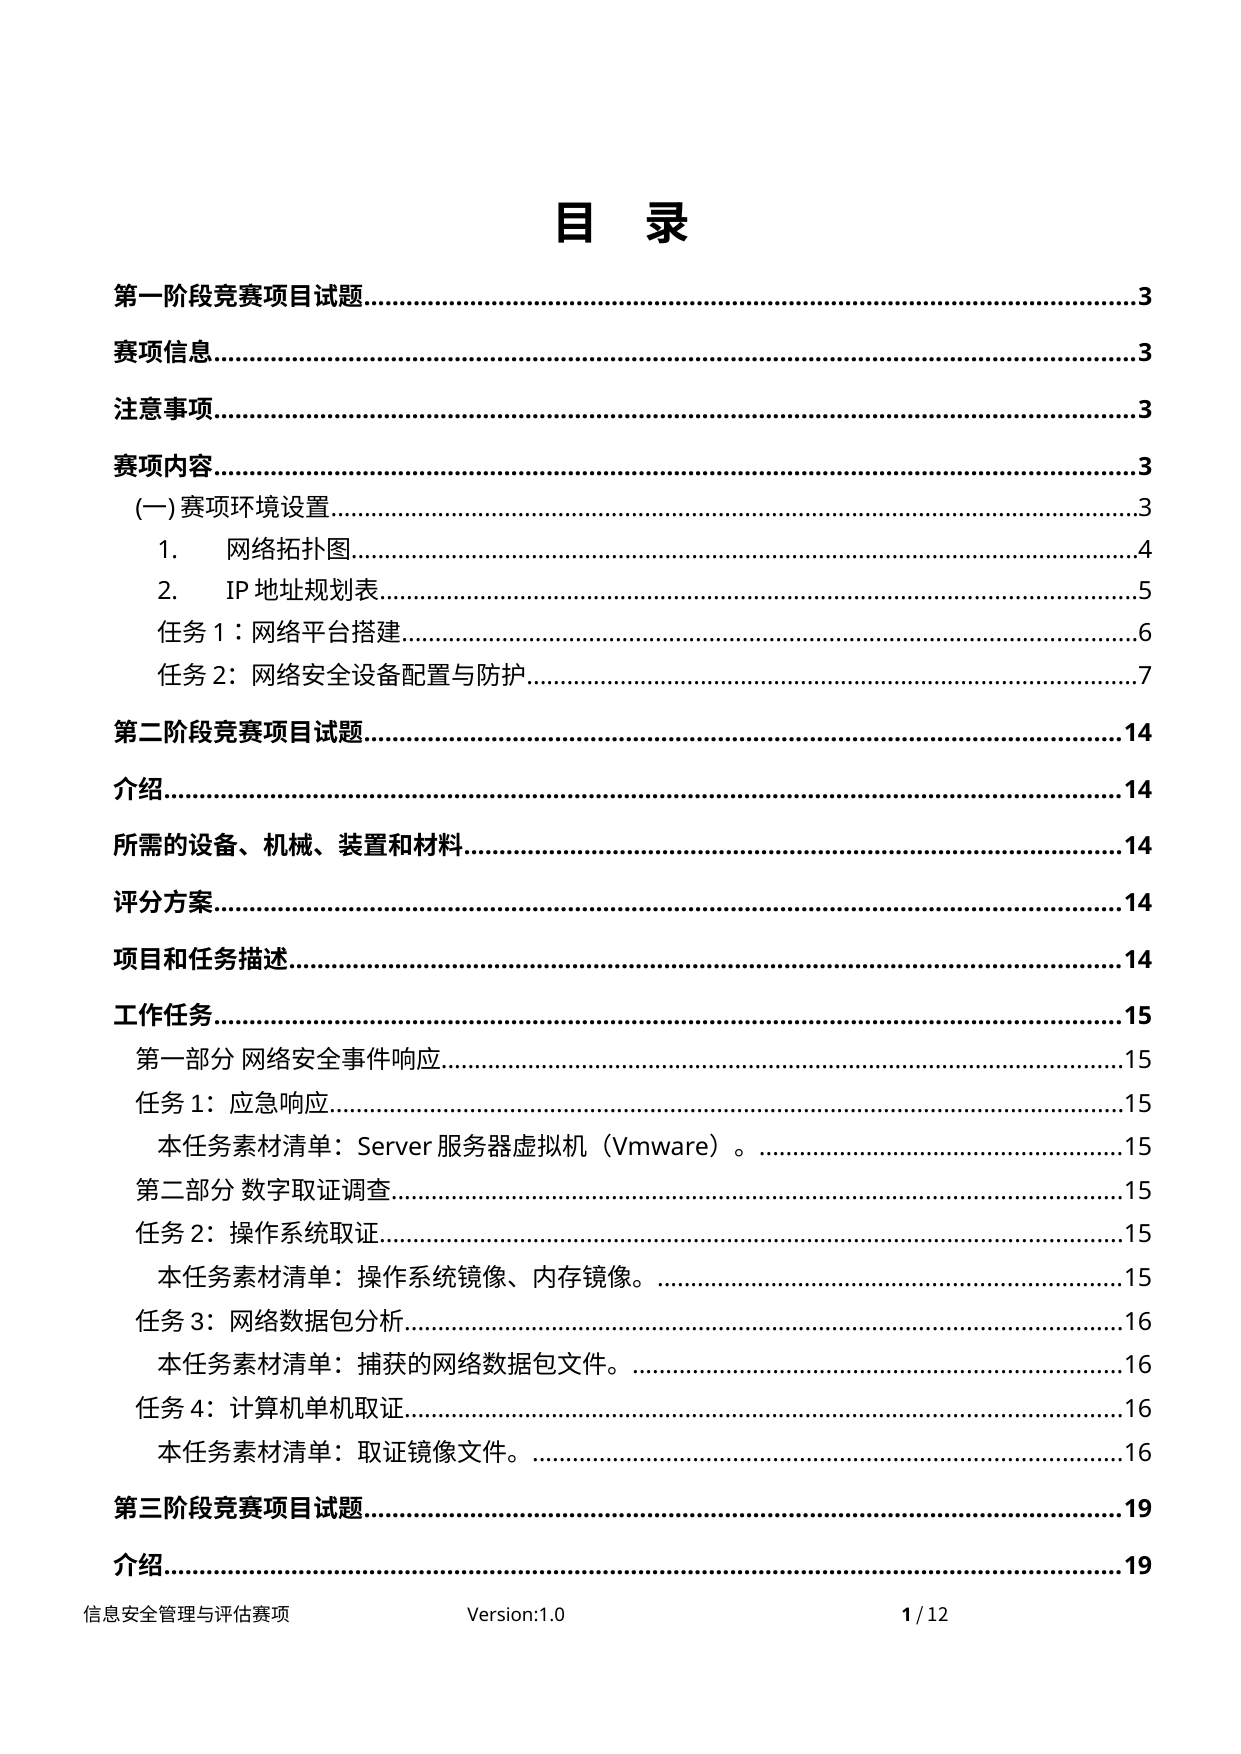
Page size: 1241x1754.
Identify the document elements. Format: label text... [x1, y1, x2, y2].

text 目 录 [90, 173, 1153, 256]
